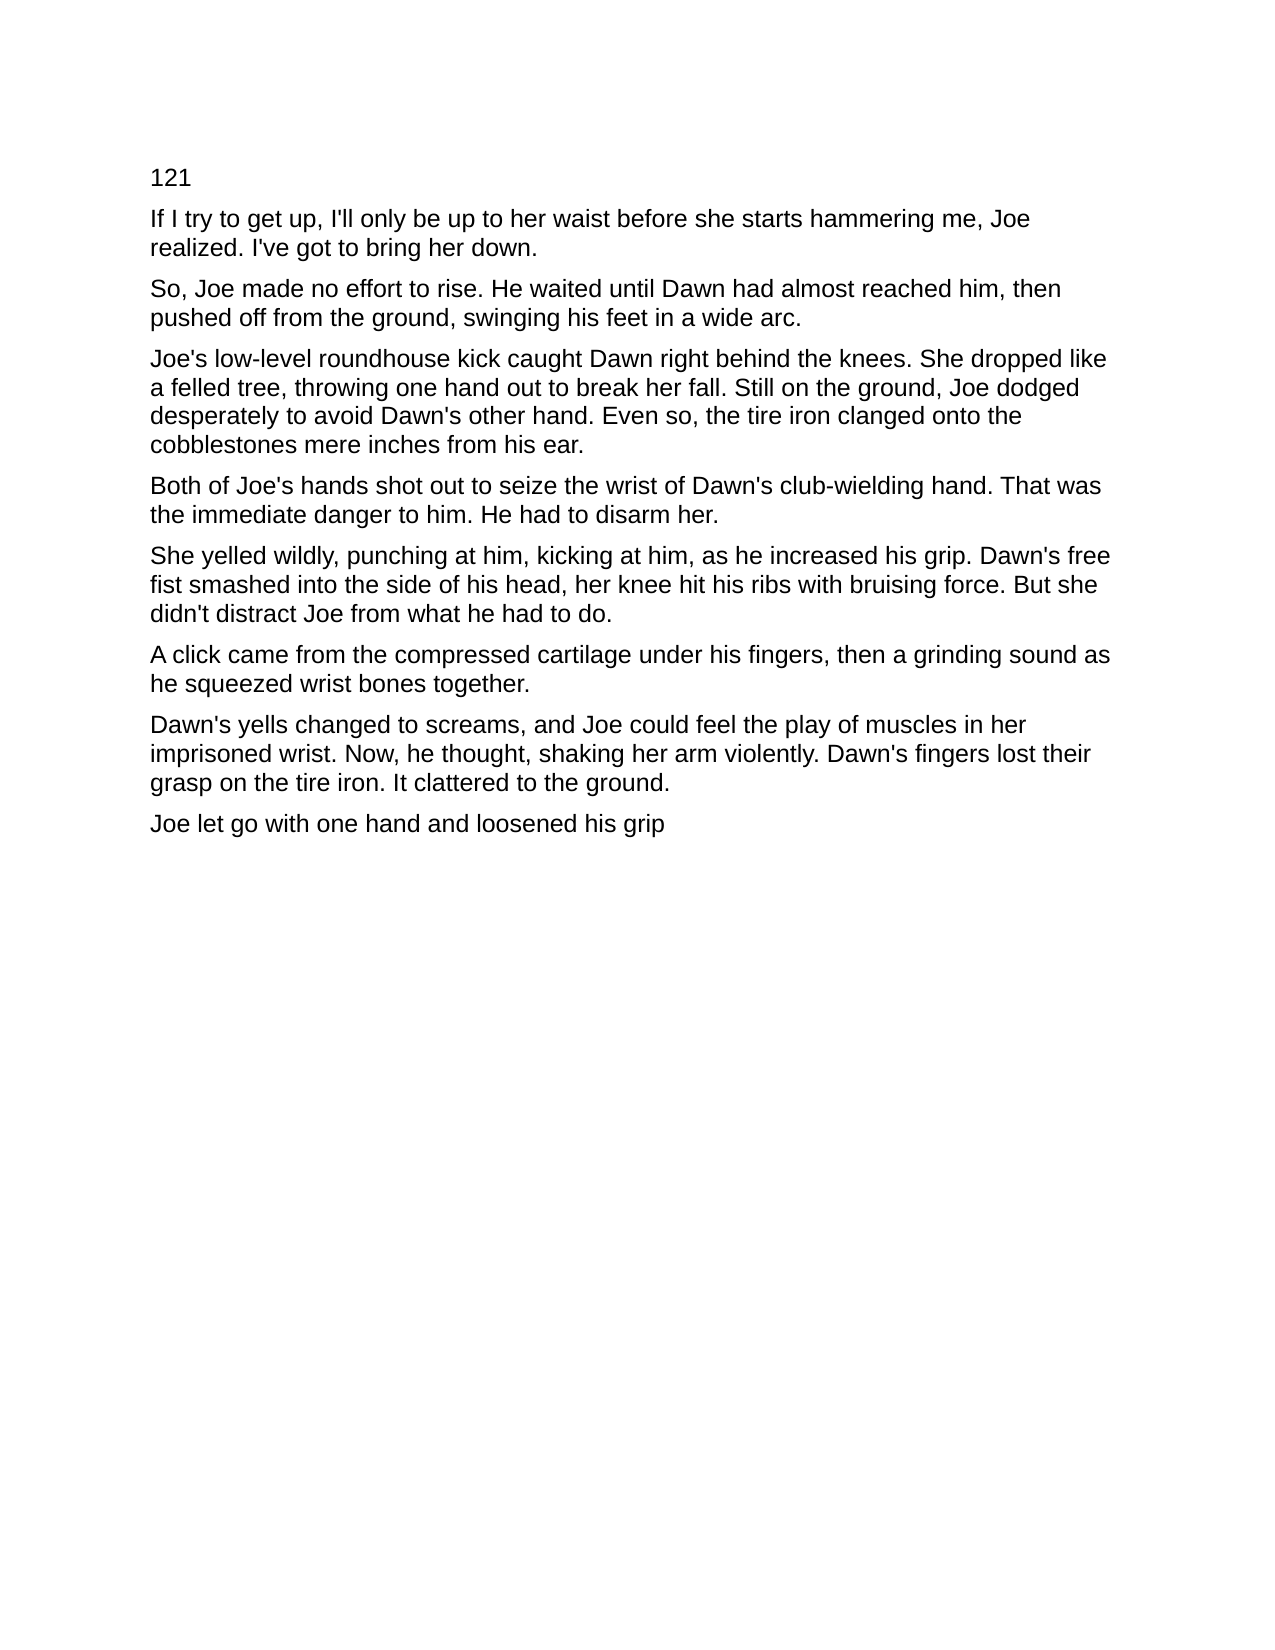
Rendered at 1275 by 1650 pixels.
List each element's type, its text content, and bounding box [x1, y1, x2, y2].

text Dawn's yells changed to screams, and Joe could feel the play of muscles in her imprisoned wrist. Now, he thought, shaking her arm violently. Dawn's fingers lost their grasp on the tire iron. It clattered to the ground. [150, 710, 1125, 796]
text A click came from the compressed cartilage under his fingers, then a grinding sound as he squeezed wrist bones together. [150, 640, 1125, 697]
text She yelled wildly, punching at him, kicking at him, as he increased his grip. Dawn's free fist smashed into the side of his head, her knee hit his ribs with bruising force. But she didn't distract Joe from what he had to do. [150, 541, 1125, 627]
text If I try to get up, I'll only be up to her waist before she starts hammering me, Joe realized. I've got to bring her down. [150, 204, 1125, 261]
text Both of Joe's hands shot out to seize the wrist of Dawn's club-wielding hand. That was the immediate danger to him. He had to disarm her. [150, 471, 1125, 529]
text Joe let go with one hand and loosened his grip [150, 809, 1125, 837]
text So, Joe made no effort to rise. He waited until Dawn had almost reached him, then pushed off from the ground, swinging his feet in a wide arc. [150, 274, 1125, 331]
text 121 [150, 162, 1125, 191]
text Joe's low-level roundhouse kick caught Dawn right behind the knees. She dropped like a felled tree, throwing one hand out to break her fall. Still on the ground, Joe dodged desperately to avoid Dawn's other hand. Even so, the tire iron clanged onto the cobblestones mere inches from his ear. [150, 344, 1125, 459]
